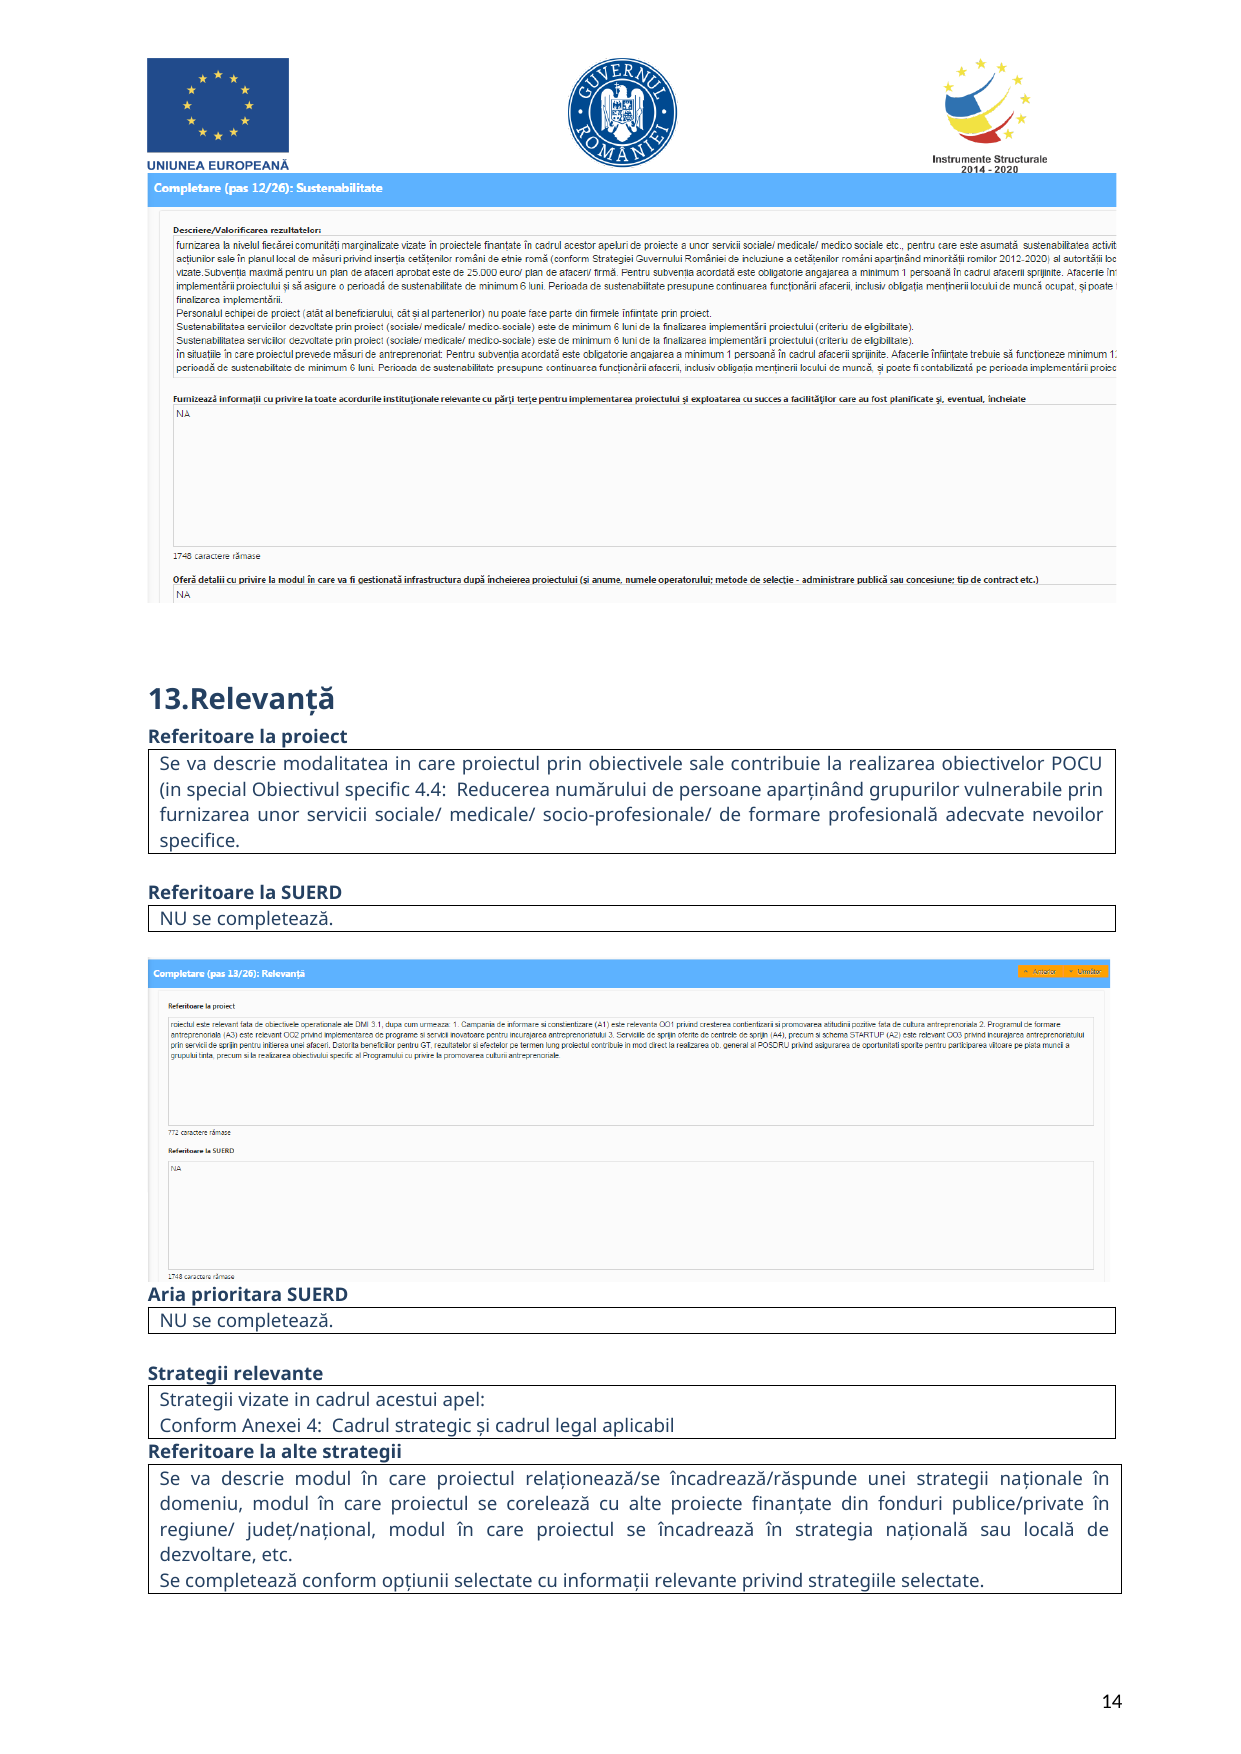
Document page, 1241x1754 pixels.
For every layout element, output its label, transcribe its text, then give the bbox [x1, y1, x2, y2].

subtitle 13.Relevanță [148, 678, 1122, 718]
picture [566, 56, 678, 168]
text Aria prioritara SUERD [148, 1281, 1122, 1307]
table_header Strategii vizate in cadrul acestui apel: Conform Anexei 4: Cadrul strategic și cadrul legal aplicabil [149, 1386, 1115, 1437]
table_header NU se completează. [149, 906, 1115, 931]
picture [147, 58, 1117, 603]
table_header NU se completează. [149, 1308, 1115, 1333]
picture [147, 58, 289, 170]
table_header Se va descrie modul în care proiectul relaționează/se încadrează/răspunde unei strategii naţionale în domeniu, modul în care proiectul se corelează cu alte proiecte finanţate din fonduri publice/private în regiune/ județ/național, modul în care proiectul se încadrează în strategia națională sau locală de dezvoltare, etc. Se completează conform opțiunii selectate cu informații relevante privind strategiile selectate. [149, 1465, 1121, 1593]
text Referitoare la proiect [148, 724, 1122, 749]
picture [147, 957, 1110, 1282]
table_header Se va descrie modalitatea in care proiectul prin obiectivele sale contribuie la realizarea obiectivelor POCU (in special Obiectivul specific 4.4: Reducerea numărului de persoane aparţinând grupurilor vulnerabile prin furnizarea unor servicii sociale/ medicale/ socio-profesionale/ de formare profesională adecvate nevoilor specifice. [149, 750, 1115, 852]
text Referitoare la SUERD [148, 879, 1122, 904]
text Strategii relevante [148, 1360, 1122, 1385]
text Referitoare la alte strategii [148, 1438, 1122, 1464]
